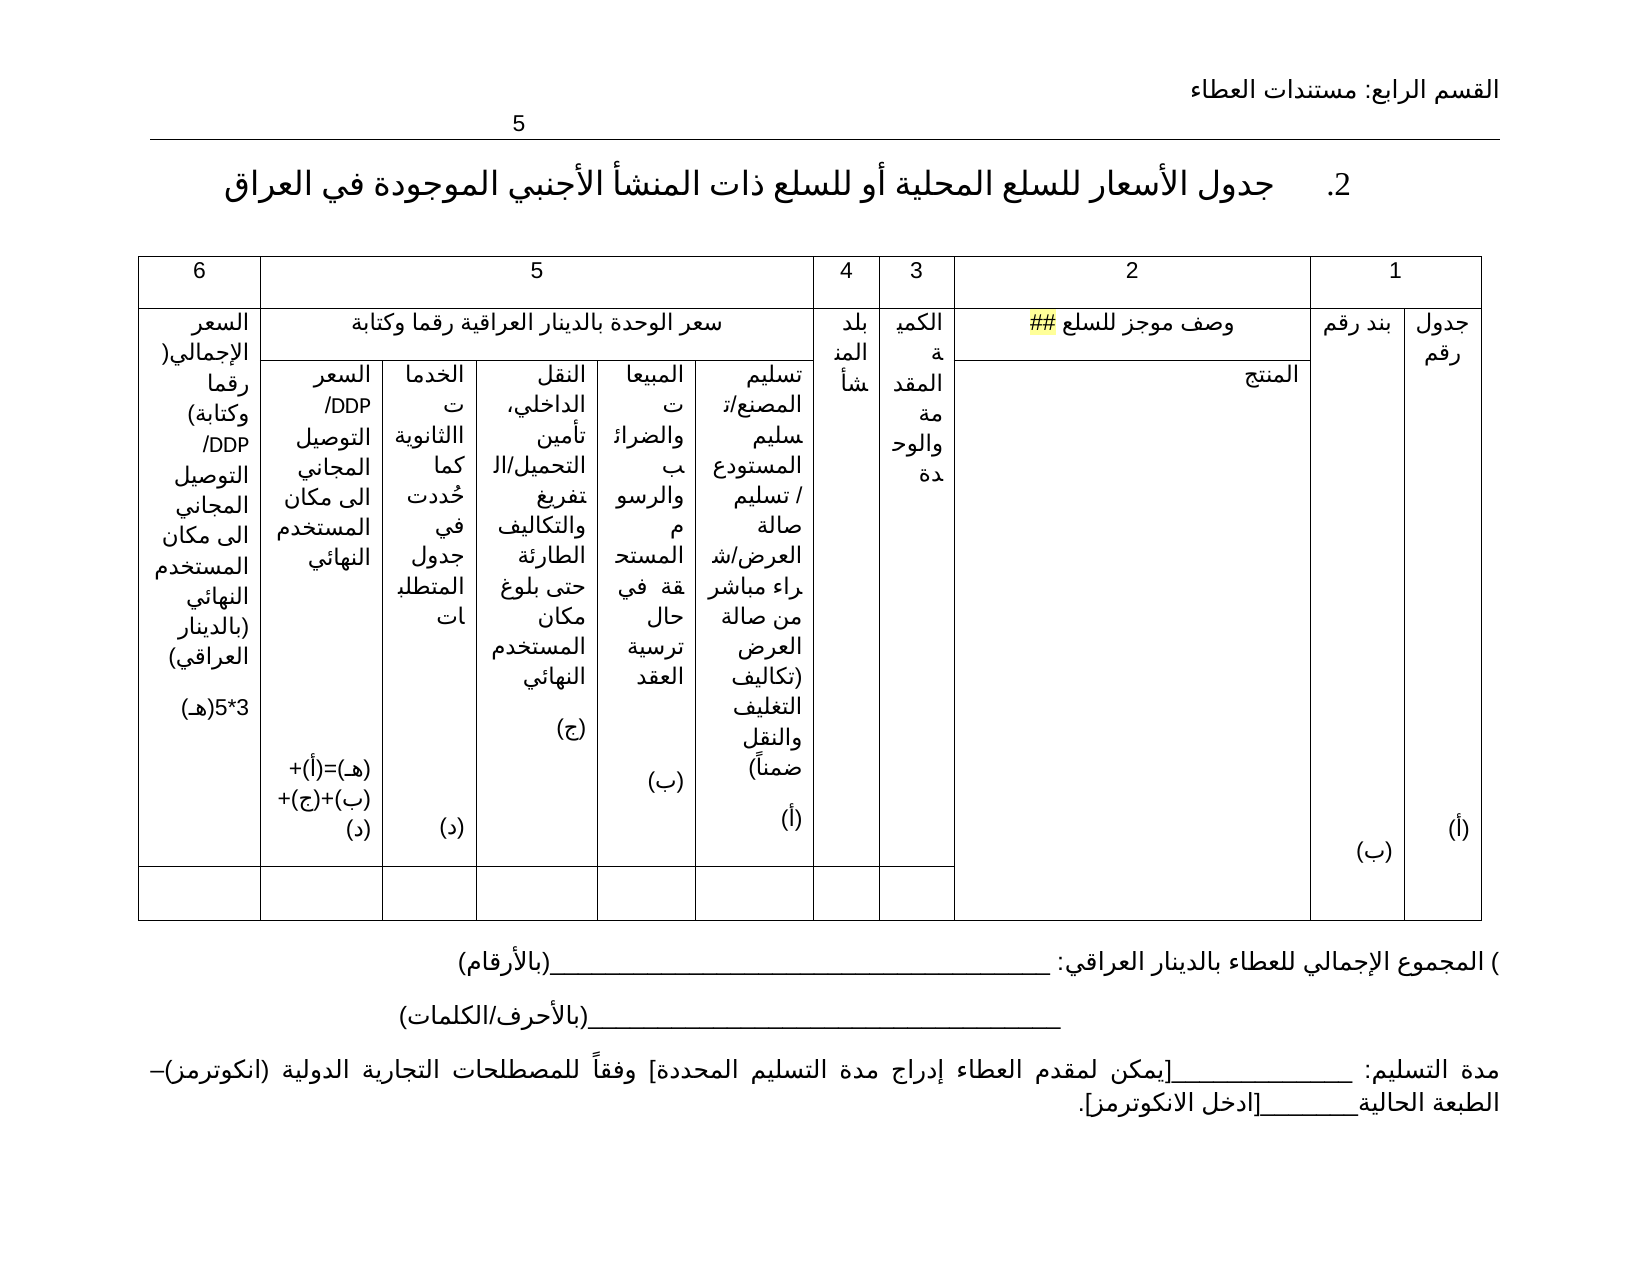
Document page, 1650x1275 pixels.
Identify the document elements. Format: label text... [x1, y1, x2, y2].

table_cell بند رقم (ب) [1311, 309, 1404, 920]
table_cell تسليم المصنع/تسليم المستودع/ تسليم صالة العرض/شراء مباشر من صالة العرض (تكاليف التغليف والنقل ضمناً) (أ) [696, 361, 813, 866]
table_cell الكمية المقدمة والوحدة [880, 309, 954, 866]
table_cell [598, 867, 695, 920]
table_header 1 [1311, 257, 1481, 308]
table_cell السعر DDP/ التوصيل المجاني الى مكان المستخدم النهائي (هـ)=(أ)+(ب)+(ج)+(د) [261, 361, 382, 866]
text ) المجموع الإجمالي للعطاء بالدينار العراقي: ____________________________________(بالأرقام) [150, 947, 1500, 976]
table_cell المنتج [955, 361, 1310, 866]
table_cell النقل الداخلي، تأمين التحميل/التفريغ والتكاليف الطارئة حتى بلوغ مكان المستخدم النهائي (ج) [477, 361, 597, 866]
table_cell [880, 867, 954, 920]
table_cell [383, 867, 476, 920]
table_cell السعر الإجمالي( رقما وكتابة) DDP/ التوصيل المجاني الى مكان المستخدم النهائي (بالدينار العراقي) 3*5(هـ) [139, 309, 260, 866]
table_cell سعر الوحدة بالدينار العراقية رقما وكتابة [261, 309, 813, 360]
table_header 3 [880, 257, 954, 308]
subtitle 2. جدول الأسعار للسلع المحلية أو للسلع ذات المنشأ الأجنبي الموجودة في العراق [150, 164, 1425, 203]
table_header 5 [261, 257, 813, 308]
table_header 6 [139, 257, 260, 308]
text __________________________________(بالأحرف/الكلمات) [150, 1001, 1500, 1030]
text مدة التسليم: _____________[يمكن لمقدم العطاء إدراج مدة التسليم المحددة] وفقاً للمصطلحات التجارية الدولية (انكوترمز)–الطبعة الحالية_______[ادخل الانكوترمز]. [150, 1055, 1500, 1117]
table_cell [696, 867, 813, 920]
table_header 4 [814, 257, 879, 308]
table_cell المبيعات والضرائب والرسوم المستحقة في حال ترسية العقد (ب) [598, 361, 695, 866]
table_cell الخدمات االثانوية كما حُددت في جدول المتطلبات (د) [383, 361, 476, 866]
table_cell جدول رقم (أ) [1405, 309, 1481, 920]
table_cell [814, 867, 879, 920]
table_cell بلد المنشأ [814, 309, 879, 866]
table_cell [139, 867, 260, 920]
table_cell وصف موجز للسلع ## [955, 309, 1310, 360]
table_header 2 [955, 257, 1310, 308]
table_cell [955, 866, 1310, 920]
table_cell [477, 867, 597, 920]
table_cell [261, 867, 382, 920]
